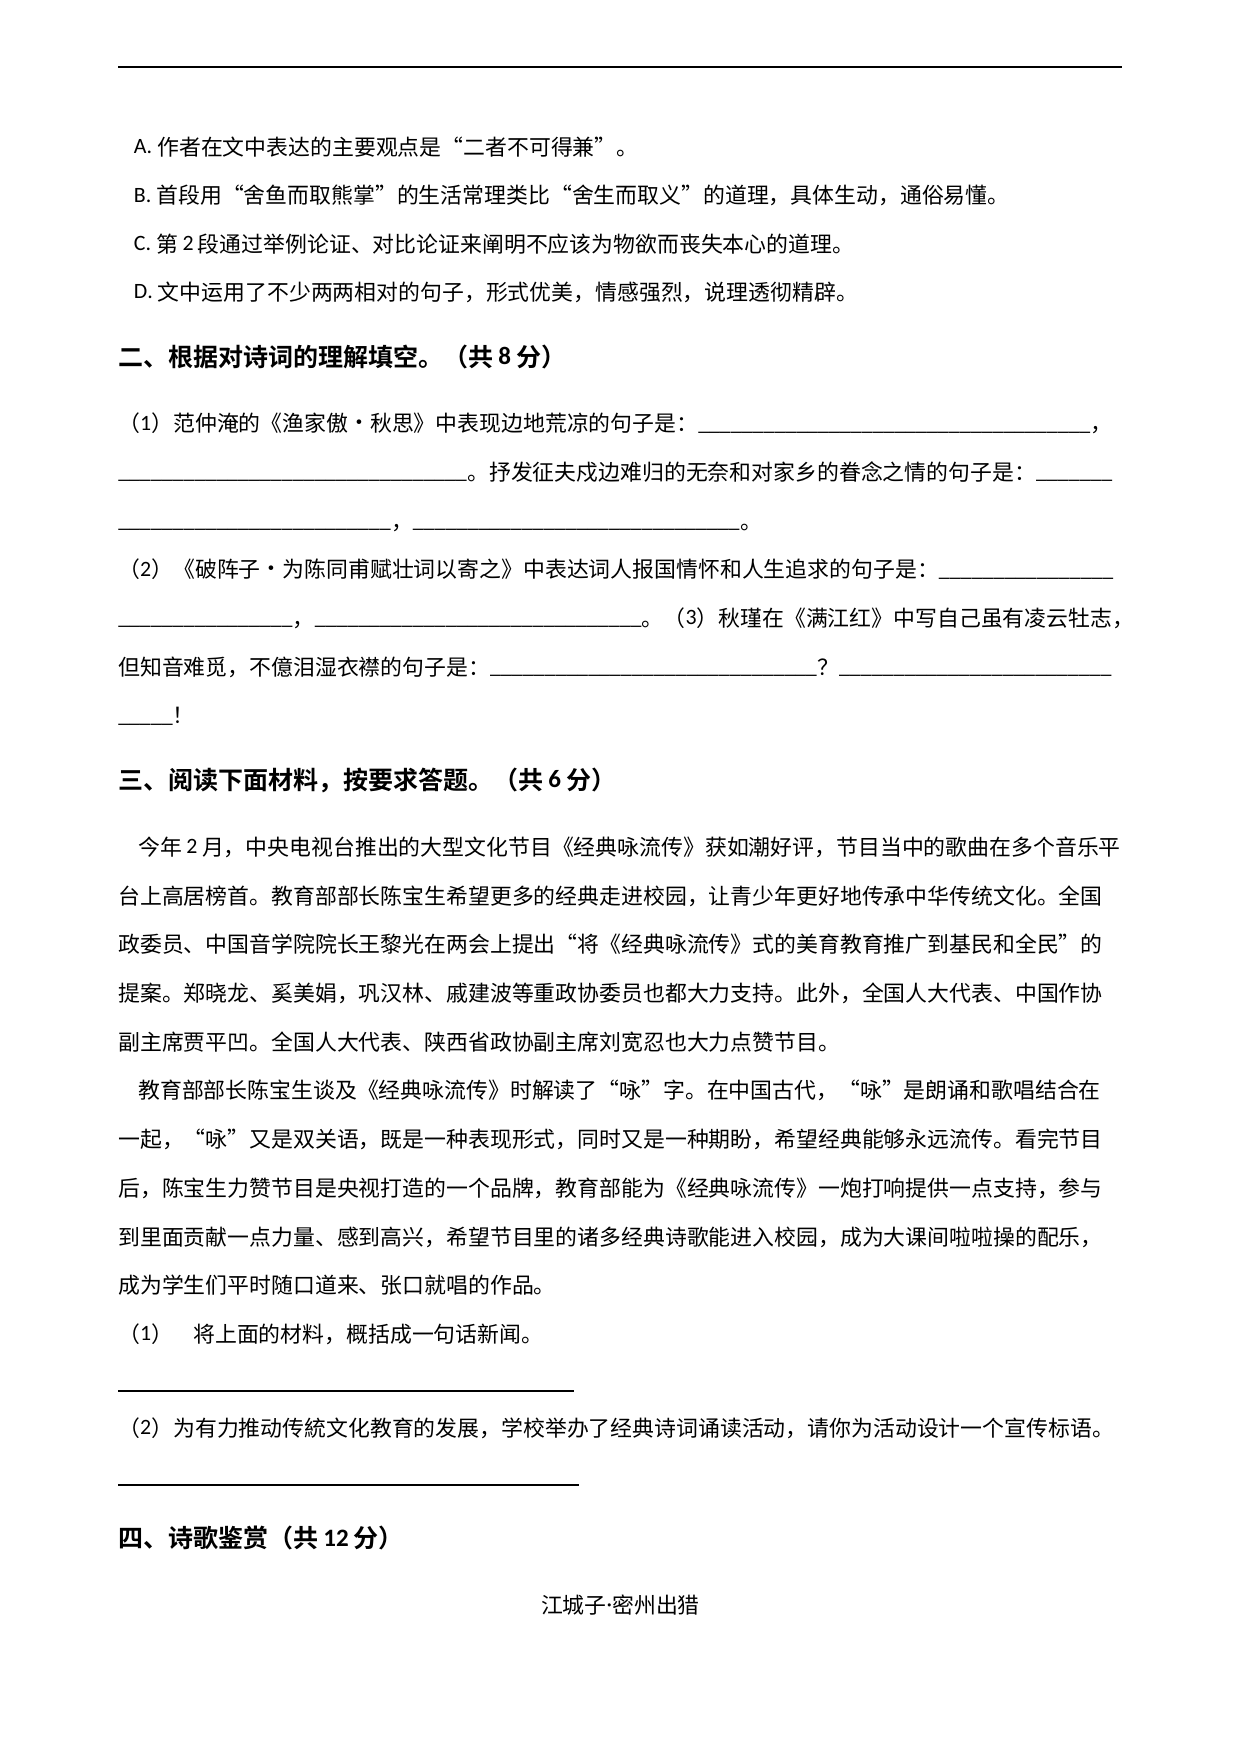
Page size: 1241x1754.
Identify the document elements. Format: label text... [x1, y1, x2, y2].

text （1）范仲淹的《渔家傲・秋思》中表现边地荒凉的句子是：____________________________________，________________________________。抒发征夫戍边难归的无奈和对家乡的眷念之情的句子是：________________________________，______________________________。 [118, 406, 1122, 536]
text 教育部部长陈宝生谈及《经典咏流传》时解读了“咏”字。在中国古代，“咏”是朗诵和歌唱结合在一起，“咏”又是双关语，既是一种表现形式，同时又是一种期盼，希望经典能够永远流传。看完节目后，陈宝生力赞节目是央视打造的一个品牌，教育部能为《经典咏流传》一炮打响提供一点支持，参与到里面贡献一点力量、感到高兴，希望节目里的诸多经典诗歌能进入校园，成为大课间啦啦操的配乐，成为学生们平时随口道来、张口就唱的作品。 [118, 1073, 1122, 1300]
text 二、根据对诗词的理解填空。（共8分） [118, 323, 1122, 388]
text A. 作者在文中表达的主要观点是“二者不可得兼”。 [134, 129, 1122, 162]
text C. 第2段通过举例论证、对比论证来阐明不应该为物欲而丧失本心的道理。 [134, 226, 1122, 259]
text （2）《破阵子・为陈同甫赋壮词以寄之》中表达词人报国情怀和人生追求的句子是：________________________________，______________________________。（3）秋瑾在《满江红》中写自己虽有凌云牡志，但知音难觅，不億泪湿衣襟的句子是：______________________________？______________________________！ [118, 552, 1122, 731]
text （2）为有力推动传統文化教育的发展，学校举办了经典诗词诵读活动，请你为活动设计一个宣传标语。 [118, 1410, 1122, 1443]
text 今年2月，中央电视台推出的大型文化节目《经典咏流传》获如潮好评，节目当中的歌曲在多个音乐平台上高居榜首。教育部部长陈宝生希望更多的经典走进校园，让青少年更好地传承中华传统文化。全国政委员、中国音学院院长王黎光在两会上提出“将《经典咏流传》式的美育教育推广到基民和全民”的提案。郑晓龙、奚美娟，巩汉林、戚建波等重政协委员也都大力支持。此外，全国人大代表、中国作协副主席贾平凹。全国人大代表、陕西省政协副主席刘宽忍也大力点赞节目。 [118, 829, 1122, 1057]
list 将上面的材料，概括成一句话新闻。 [118, 1316, 1122, 1349]
text B. 首段用“舍鱼而取熊掌”的生活常理类比“舍生而取义”的道理，具体生动，通俗易懂。 [134, 178, 1122, 210]
text 三、阅读下面材料，按要求答题。（共6分） [118, 746, 1122, 811]
text 江城子·密州出猎 [118, 1588, 1122, 1620]
text 四、诗歌鉴赏（共12分） [118, 1504, 1122, 1569]
text D. 文中运用了不少两两相对的句子，形式优美，情感强烈，说理透彻精辟。 [134, 274, 1122, 307]
